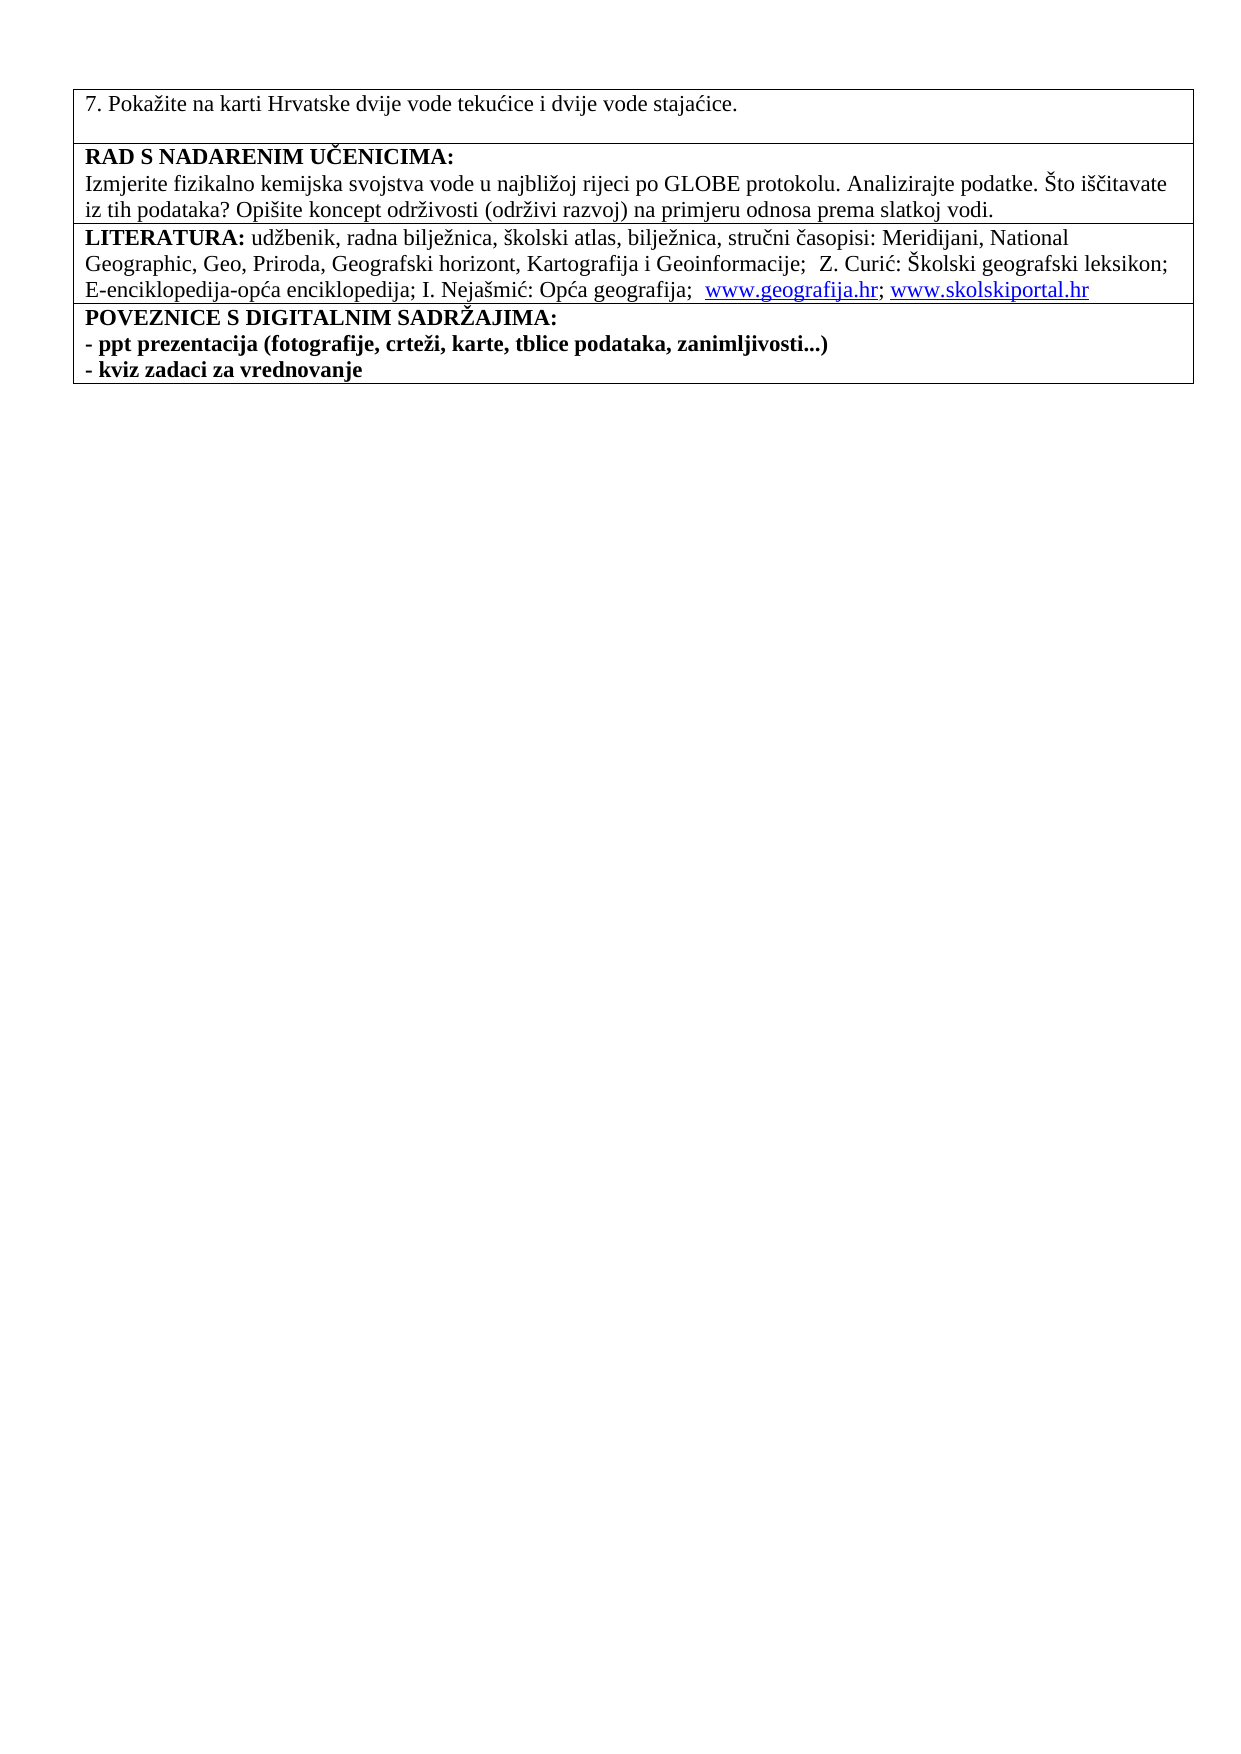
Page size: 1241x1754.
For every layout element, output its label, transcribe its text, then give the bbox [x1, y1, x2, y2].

table_cell RAD S NADARENIM UČENICIMA: Izmjerite fizikalno kemijska svojstva vode u najbližoj rijeci po GLOBE protokolu. Analizirajte podatke. Što iščitavate iz tih podataka? Opišite koncept održivosti (održivi razvoj) na primjeru odnosa prema slatkoj vodi. [74, 144, 1193, 222]
table_cell LITERATURA: udžbenik, radna bilježnica, školski atlas, bilježnica, stručni časopisi: Meridijani, National Geographic, Geo, Priroda, Geografski horizont, Kartografija i Geoinformacije; Z. Curić: Školski geografski leksikon; E-enciklopedija-opća enciklopedija; I. Nejašmić: Opća geografija; www.geografija.hr; www.skolskiportal.hr [74, 224, 1193, 303]
table_cell POVEZNICE S DIGITALNIM SADRŽAJIMA: - ppt prezentacija (fotografije, crteži, karte, tblice podataka, zanimljivosti...) - kviz zadaci za vrednovanje [74, 304, 1193, 383]
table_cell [74, 90, 1193, 142]
